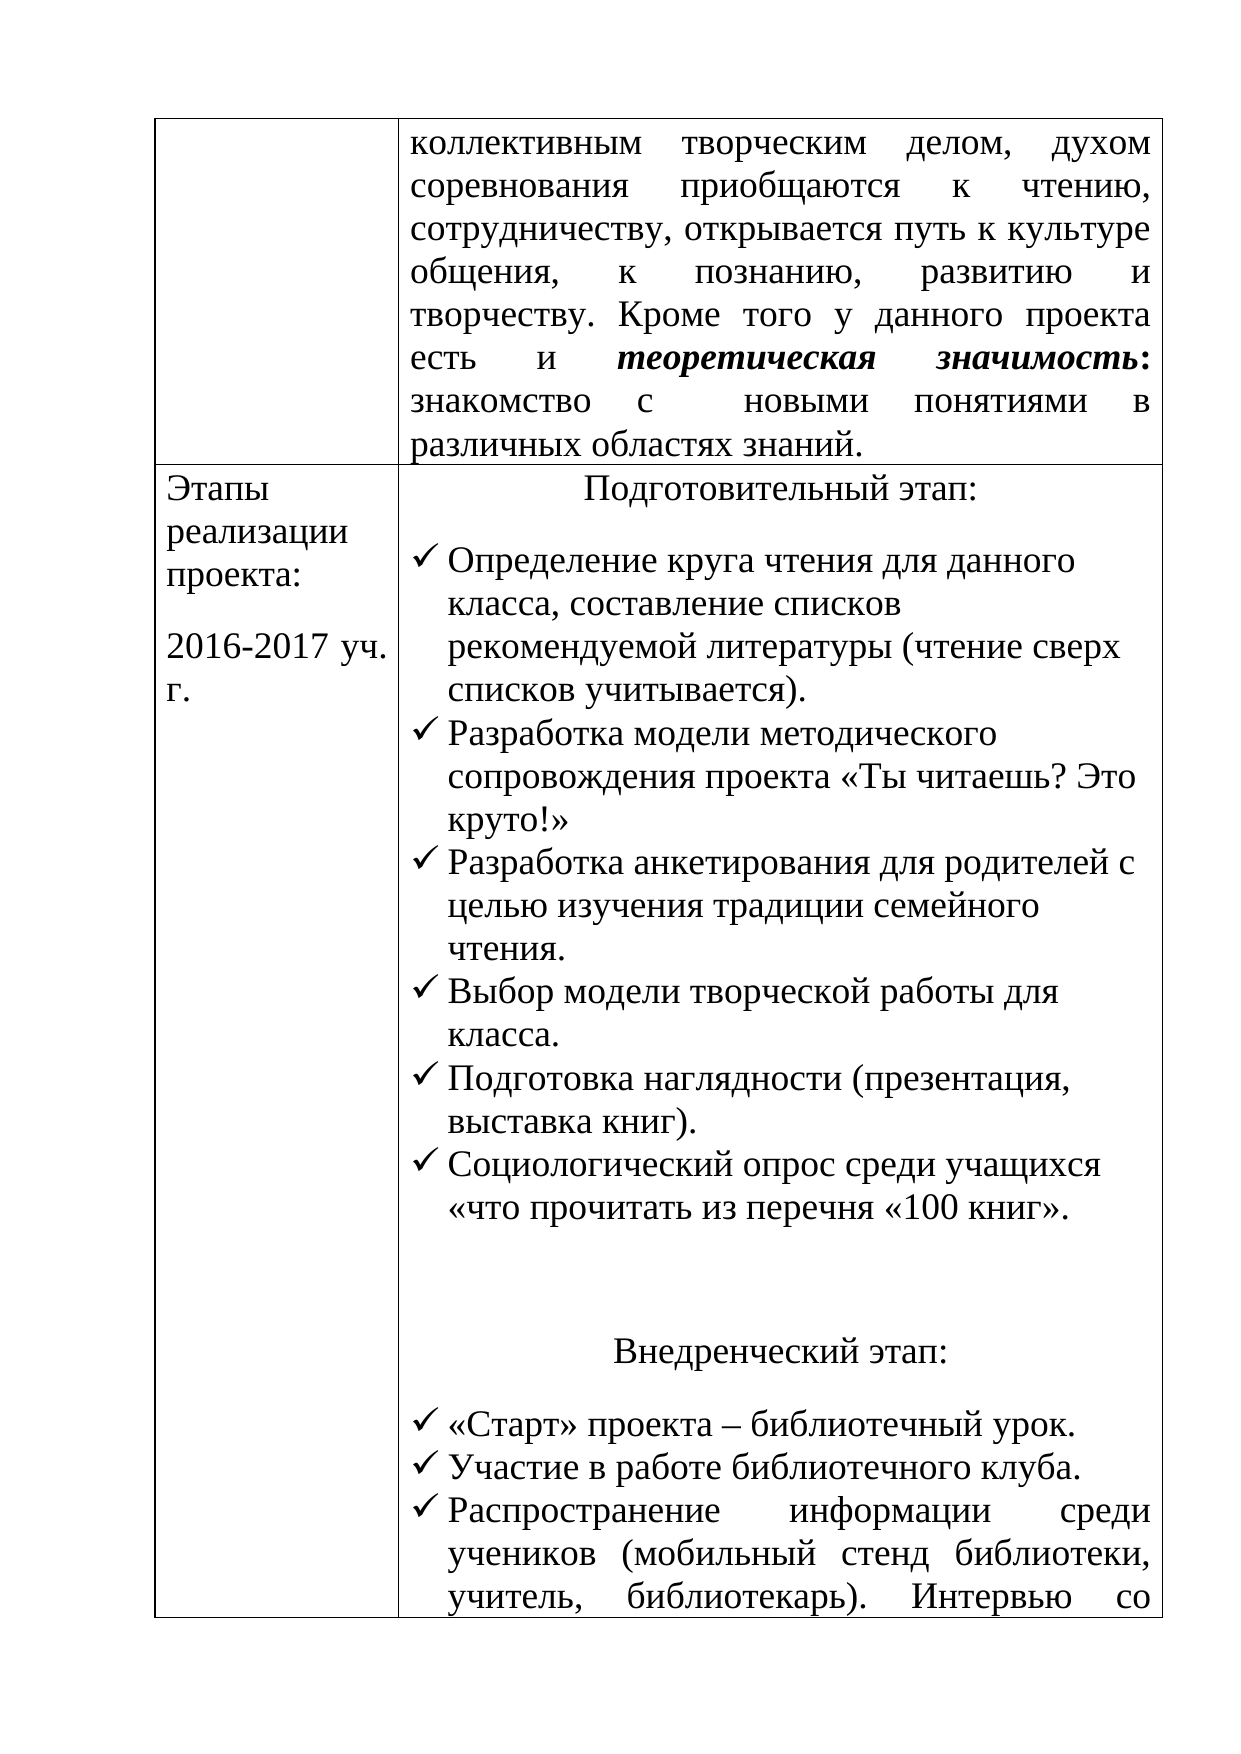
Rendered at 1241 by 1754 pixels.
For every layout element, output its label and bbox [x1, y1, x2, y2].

table_cell [156, 119, 398, 464]
table_cell [156, 465, 398, 1617]
table_cell [399, 119, 1162, 464]
table_cell [399, 465, 1162, 1617]
